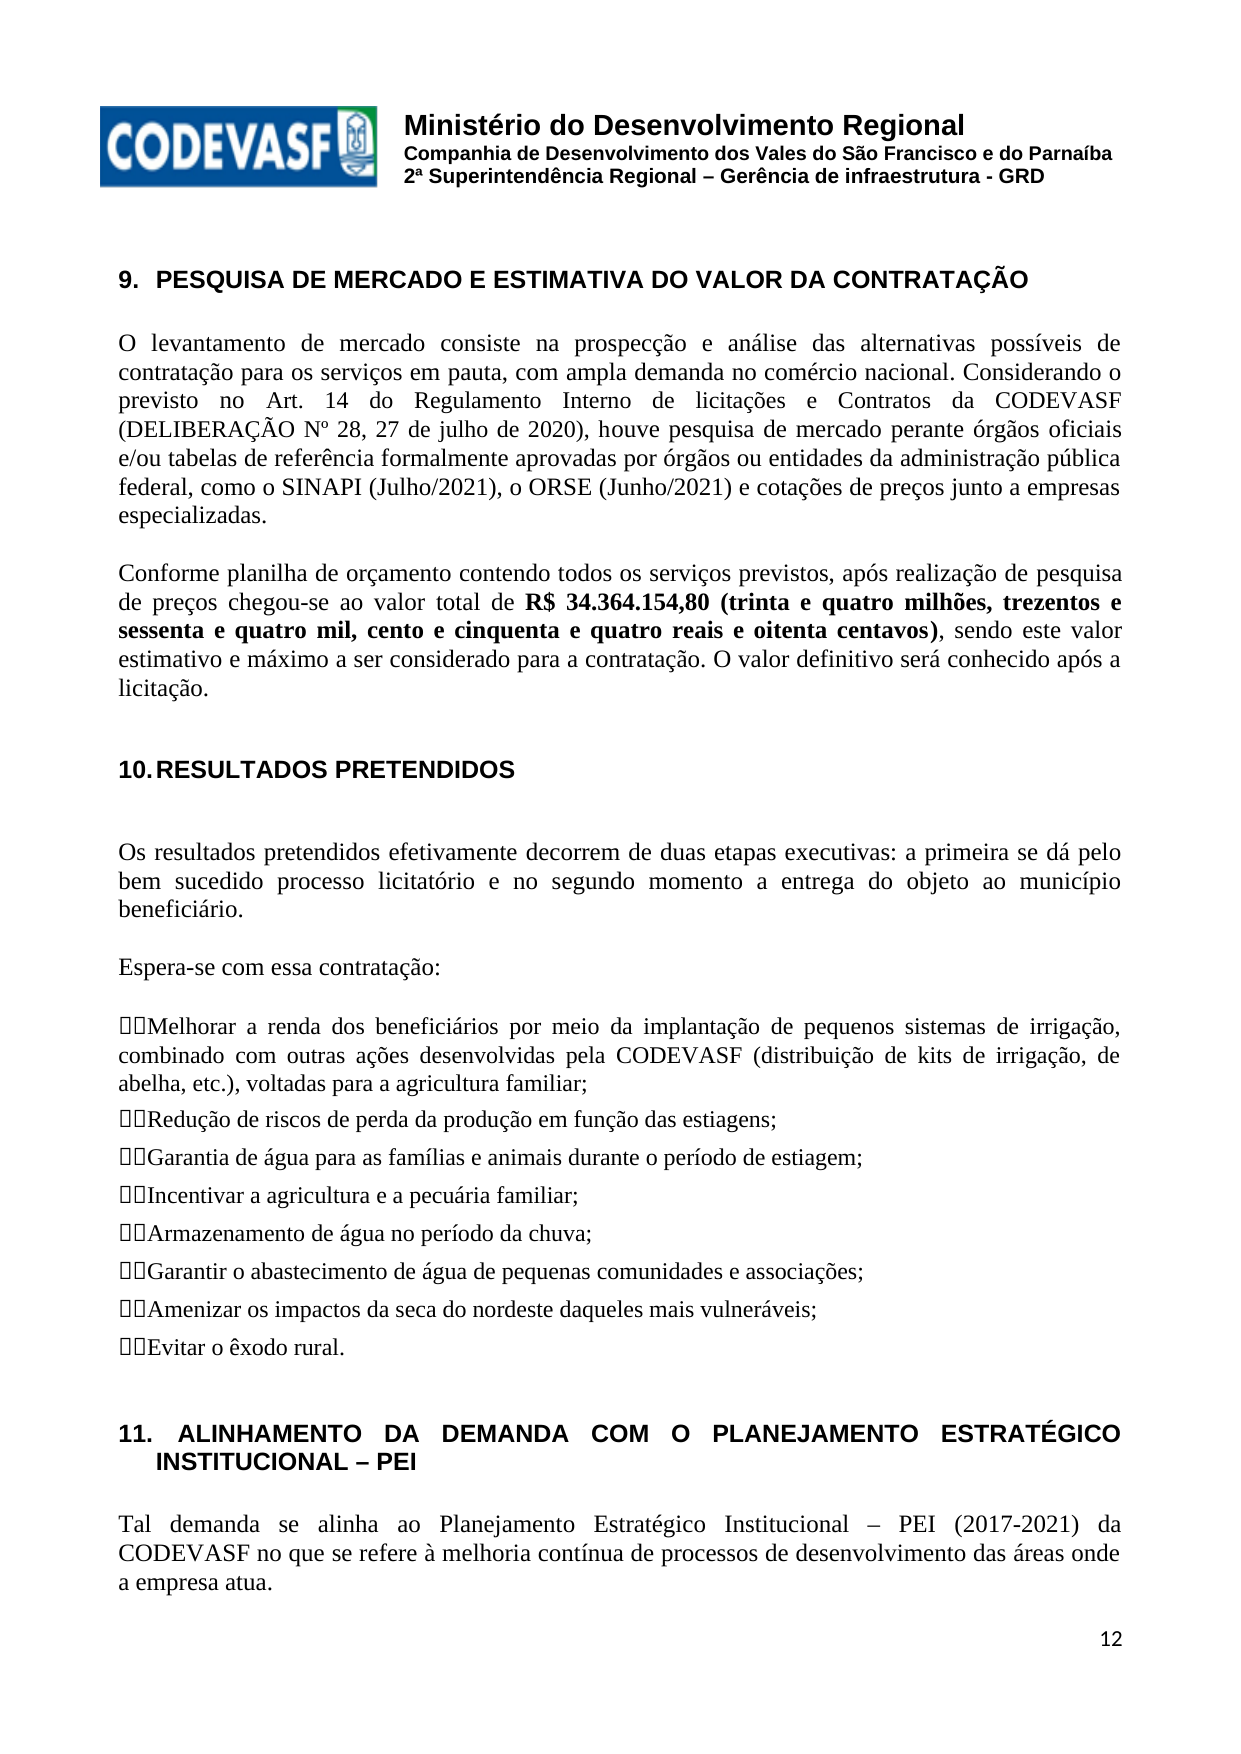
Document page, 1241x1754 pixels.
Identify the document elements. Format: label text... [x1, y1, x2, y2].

text Garantia de água para as famílias e animais durante o período de estiagem; [118, 1140, 1122, 1172]
text Os resultados pretendidos efetivamente decorrem de duas etapas executivas: a primeira se dá pelo bem sucedido processo licitatório e no segundo momento a entrega do objeto ao município beneficiário. [118, 837, 1122, 923]
text Tal demanda se alinha ao Planejamento Estratégico Institucional – PEI (2017-2021) da CODEVASF no que se refere à melhoria contínua de processos de desenvolvimento das áreas onde a empresa atua. [118, 1509, 1122, 1596]
text Melhorar a renda dos beneficiários por meio da implantação de pequenos sistemas de irrigação, combinado com outras ações desenvolvidas pela CODEVASF (distribuição de kits de irrigação, de abelha, etc.), voltadas para a agricultura familiar; [118, 1008, 1122, 1096]
text Garantir o abastecimento de água de pequenas comunidades e associações; [118, 1254, 1122, 1286]
text Conforme planilha de orçamento contendo todos os serviços previstos, após realização de pesquisa de preços chegou-se ao valor total de R$ 34.364.154,80 (trinta e quatro milhões, trezentos e sessenta e quatro mil, cento e cinquenta e quatro reais e oitenta centavos), sendo este valor estimativo e máximo a ser considerado para a contratação. O valor definitivo será conhecido após a licitação. [118, 558, 1122, 702]
text Redução de riscos de perda da produção em função das estiagens; [118, 1102, 1122, 1134]
subtitle ALINHAMENTO DA DEMANDA COM O PLANEJAMENTO ESTRATÉGICO INSTITUCIONAL – PEI [118, 1418, 1122, 1476]
text Armazenamento de água no período da chuva; [118, 1216, 1122, 1248]
text Espera-se com essa contratação: [118, 952, 1122, 981]
text Evitar o êxodo rural. [118, 1330, 1122, 1362]
picture [100, 106, 378, 190]
subtitle PESQUISA DE MERCADO E ESTIMATIVA DO VALOR DA CONTRATAÇÃO [118, 266, 1122, 294]
subtitle RESULTADOS PRETENDIDOS [118, 755, 1122, 784]
text Incentivar a agricultura e a pecuária familiar; [118, 1178, 1122, 1210]
text O levantamento de mercado consiste na prospecção e análise das alternativas possíveis de contratação para os serviços em pauta, com ampla demanda no comércio nacional. Considerando o previsto no Art. 14 do Regulamento Interno de licitações e Contratos da CODEVASF (DELIBERAÇÃO Nº 28, 27 de julho de 2020), houve pesquisa de mercado perante órgãos oficiais e/ou tabelas de referência formalmente aprovadas por órgãos ou entidades da administração pública federal, como o SINAPI (Julho/2021), o ORSE (Junho/2021) e cotações de preços junto a empresas especializadas. [118, 328, 1122, 529]
text Amenizar os impactos da seca do nordeste daqueles mais vulneráveis; [118, 1292, 1122, 1324]
